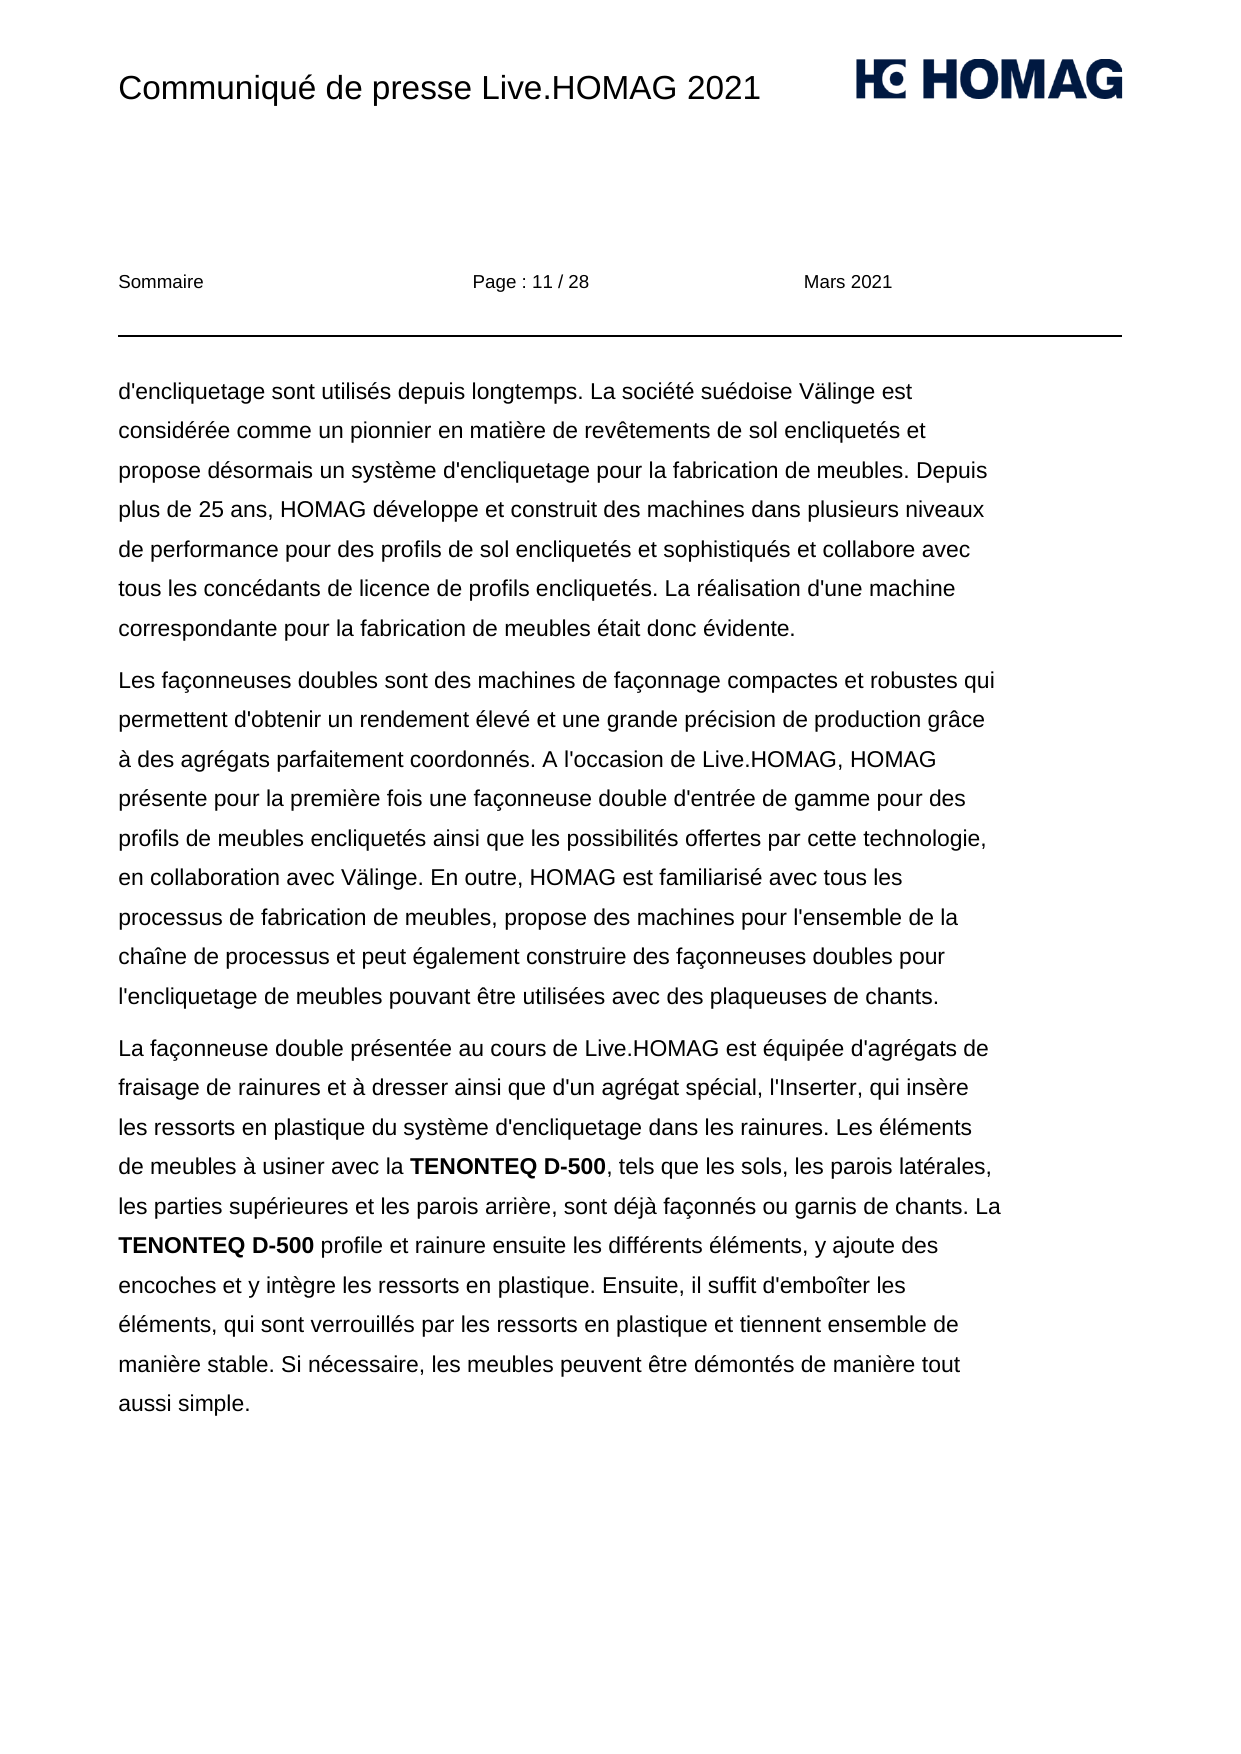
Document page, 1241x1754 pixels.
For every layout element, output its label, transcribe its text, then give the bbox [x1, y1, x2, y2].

text Les façonneuses doubles sont des machines de façonnage compactes et robustes qui permettent d'obtenir un rendement élevé et une grande précision de production grâce à des agrégats parfaitement coordonnés. A l'occasion de Live.HOMAG, HOMAG présente pour la première fois une façonneuse double d'entrée de gamme pour des profils de meubles encliquetés ainsi que les possibilités offertes par cette technologie, en collaboration avec Välinge. En outre, HOMAG est familiarisé avec tous les processus de fabrication de meubles, propose des machines pour l'ensemble de la chaîne de processus et peut également construire des façonneuses doubles pour l'encliquetage de meubles pouvant être utilisées avec des plaqueuses de chants. [118, 667, 1004, 1009]
picture [856, 59, 1123, 99]
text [118, 378, 1004, 641]
text La façonneuse double présentée au cours de Live.HOMAG est équipée d'agrégats de fraisage de rainures et à dresser ainsi que d'un agrégat spécial, l'Inserter, qui insère les ressorts en plastique du système d'encliquetage dans les rainures. Les éléments de meubles à usiner avec la TENONTEQ D-500, tels que les sols, les parois latérales, les parties supérieures et les parois arrière, sont déjà façonnés ou garnis de chants. La TENONTEQ D-500 profile et rainure ensuite les différents éléments, y ajoute des encoches et y intègre les ressorts en plastique. Ensuite, il suffit d'emboîter les éléments, qui sont verrouillés par les ressorts en plastique et tiennent ensemble de manière stable. Si nécessaire, les meubles peuvent être démontés de manière tout aussi simple. [118, 1035, 1004, 1416]
